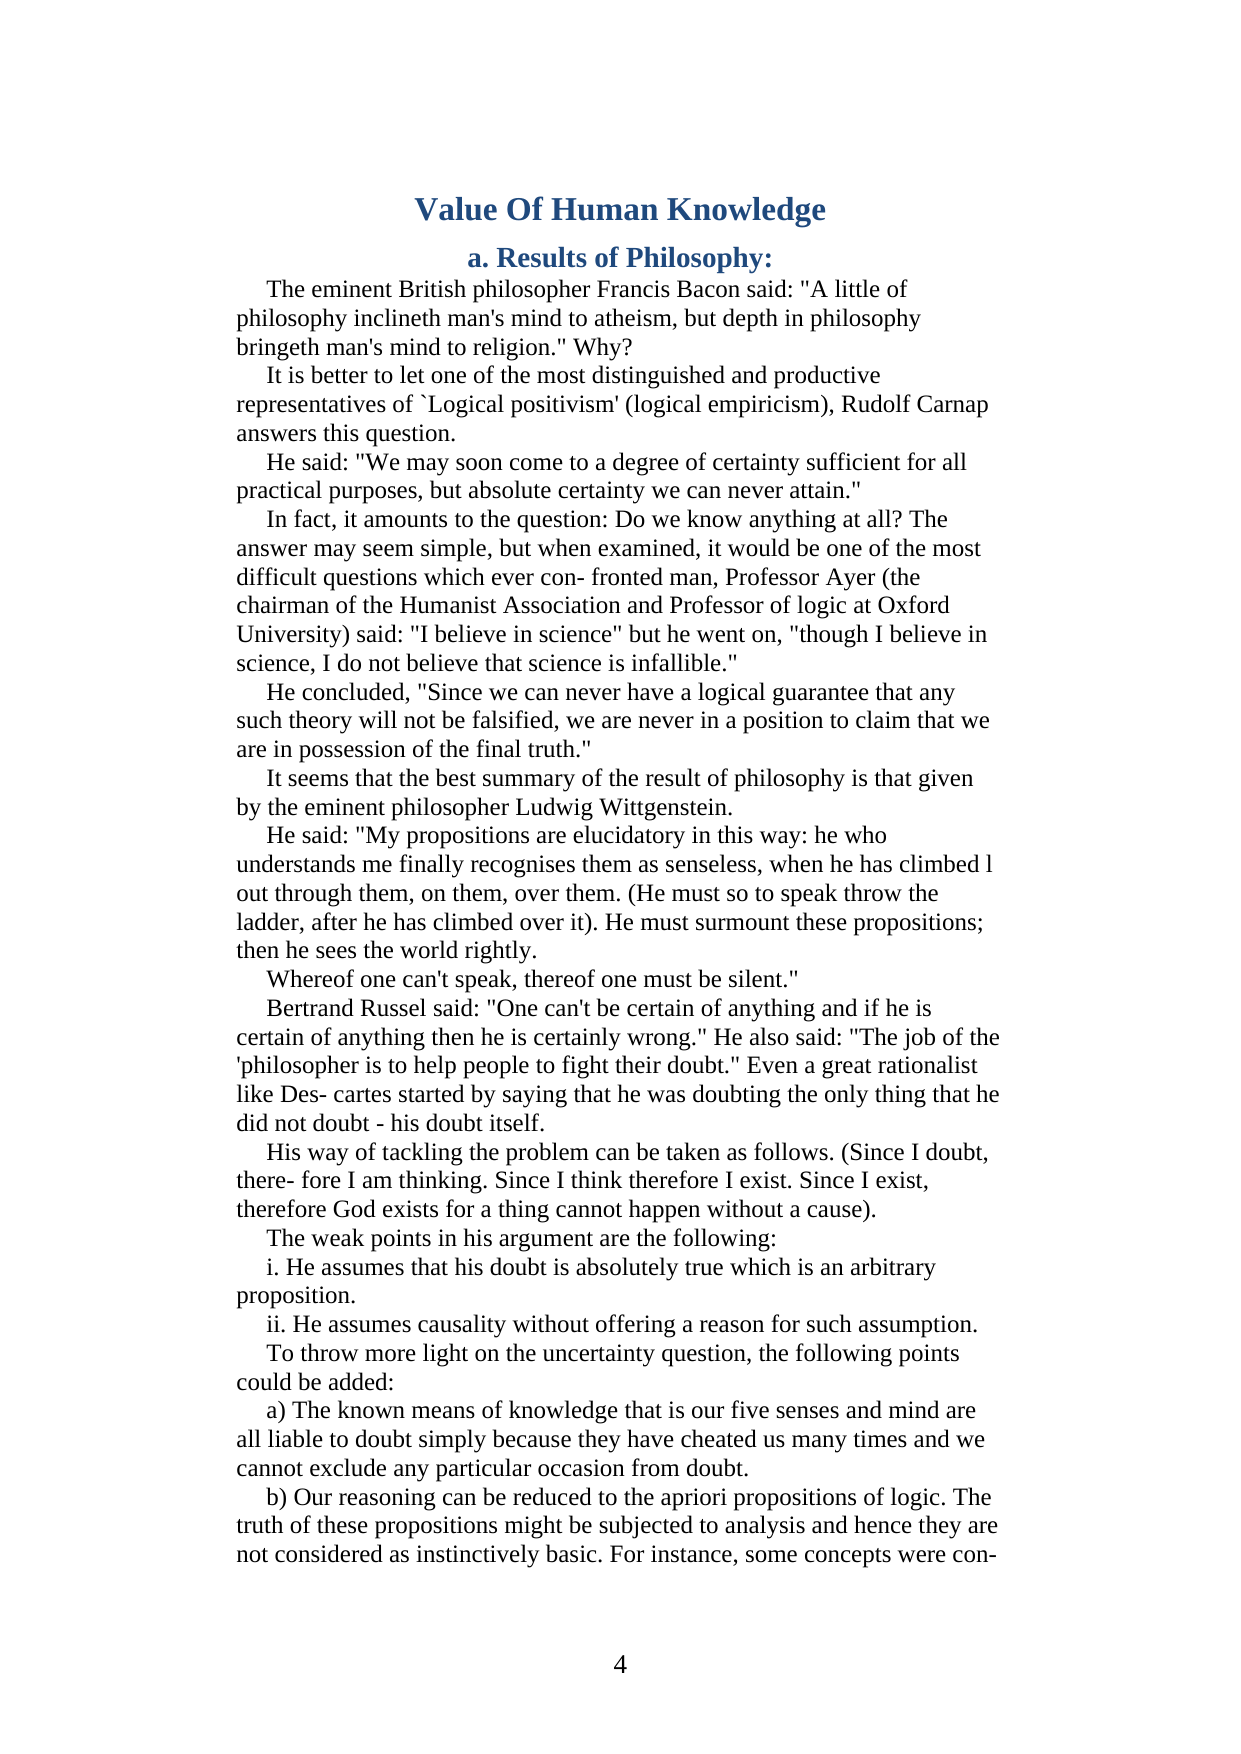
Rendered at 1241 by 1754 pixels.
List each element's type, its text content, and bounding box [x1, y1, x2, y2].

text ii. He assumes causality without offering a reason for such assumption. [236, 1309, 1004, 1338]
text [236, 1482, 1004, 1568]
subtitle Value Of Human Knowledge [236, 190, 1004, 228]
text He said: "My propositions are elucidatory in this way: he who understands me finally recognises them as senseless, when he has climbed l out through them, on them, over them. (He must so to speak throw the ladder, after he has climbed over it). He must surmount these propositions; then he sees the world rightly. [236, 820, 1004, 964]
text The eminent British philosopher Francis Bacon said: "A little of philosophy inclineth man's mind to atheism, but depth in philosophy bringeth man's mind to religion." Why? [236, 274, 1004, 360]
text Whereof one can't speak, thereof one must be silent." [236, 964, 1004, 993]
text He concluded, "Since we can never have a logical guarantee that any such theory will not be falsified, we are never in a position to claim that we are in possession of the final truth." [236, 677, 1004, 763]
text His way of tackling the problem can be taken as follows. (Since I doubt, there- fore I am thinking. Since I think therefore I exist. Since I exist, therefore God exists for a thing cannot happen without a cause). [236, 1137, 1004, 1223]
subtitle a. Results of Philosophy: [236, 241, 1004, 274]
text a) The known means of knowledge that is our five senses and mind are all liable to doubt simply because they have cheated us many times and we cannot exclude any particular occasion from doubt. [236, 1395, 1004, 1482]
text To throw more light on the uncertainty question, the following points could be added: [236, 1338, 1004, 1395]
text He said: "We may soon come to a degree of certainty sufficient for all practical purposes, but absolute certainty we can never attain." [236, 447, 1004, 504]
text It is better to let one of the most distinguished and productive representatives of `Logical positivism' (logical empiricism), Rudolf Carnap answers this question. [236, 360, 1004, 447]
text It seems that the best summary of the result of philosophy is that given by the eminent philosopher Ludwig Wittgenstein. [236, 763, 1004, 820]
text i. He assumes that his doubt is absolutely true which is an arbitrary proposition. [236, 1252, 1004, 1309]
text Bertrand Russel said: "One can't be certain of anything and if he is certain of anything then he is certainly wrong." He also said: "The job of the 'philosopher is to help people to fight their doubt." Even a great rationalist like Des- cartes started by saying that he was doubting the only thing that he did not doubt - his doubt itself. [236, 993, 1004, 1137]
text In fact, it amounts to the question: Do we know anything at all? The answer may seem simple, but when examined, it would be one of the most difficult questions which ever con- fronted man, Professor Ayer (the chairman of the Humanist Association and Professor of logic at Oxford University) said: "I believe in science" but he went on, "though I believe in science, I do not believe that science is infallible." [236, 504, 1004, 677]
text The weak points in his argument are the following: [236, 1223, 1004, 1252]
